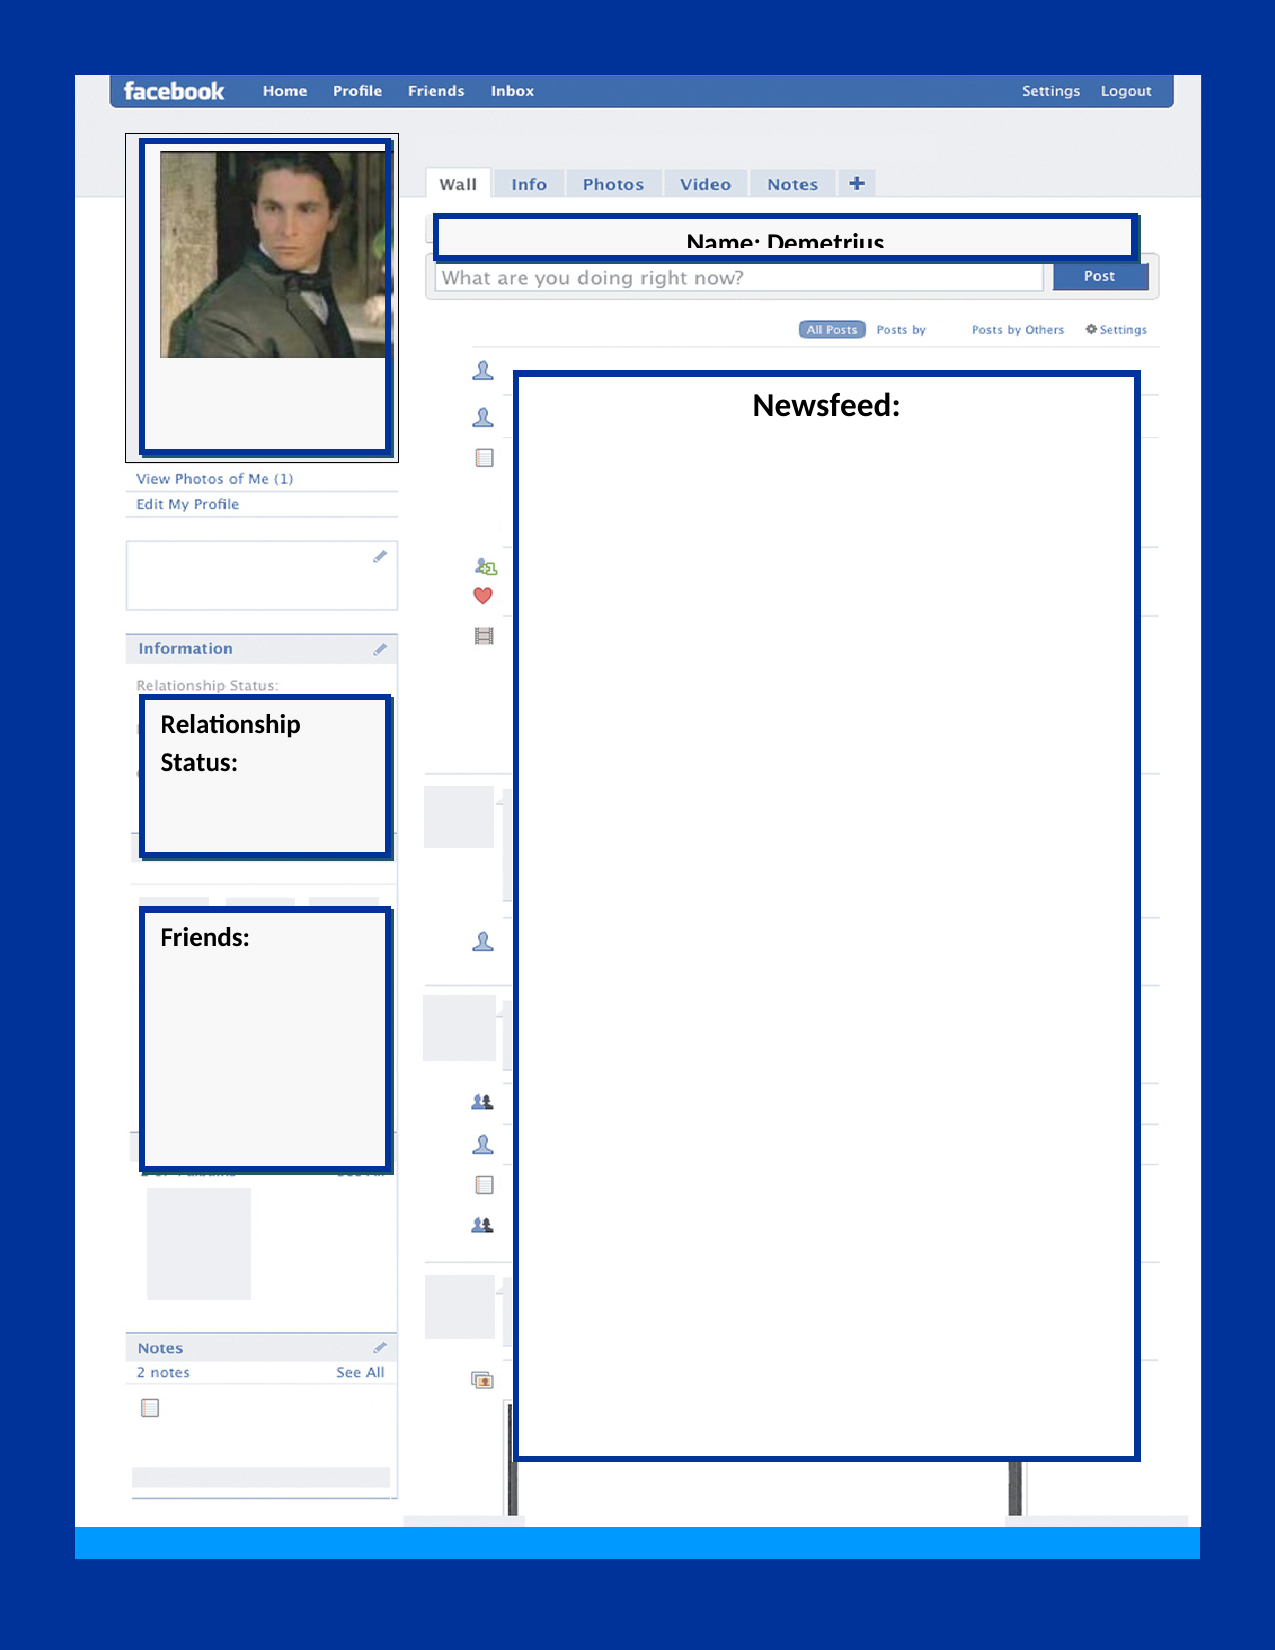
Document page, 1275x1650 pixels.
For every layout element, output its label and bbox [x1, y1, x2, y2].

picture [75, 75, 1202, 1527]
